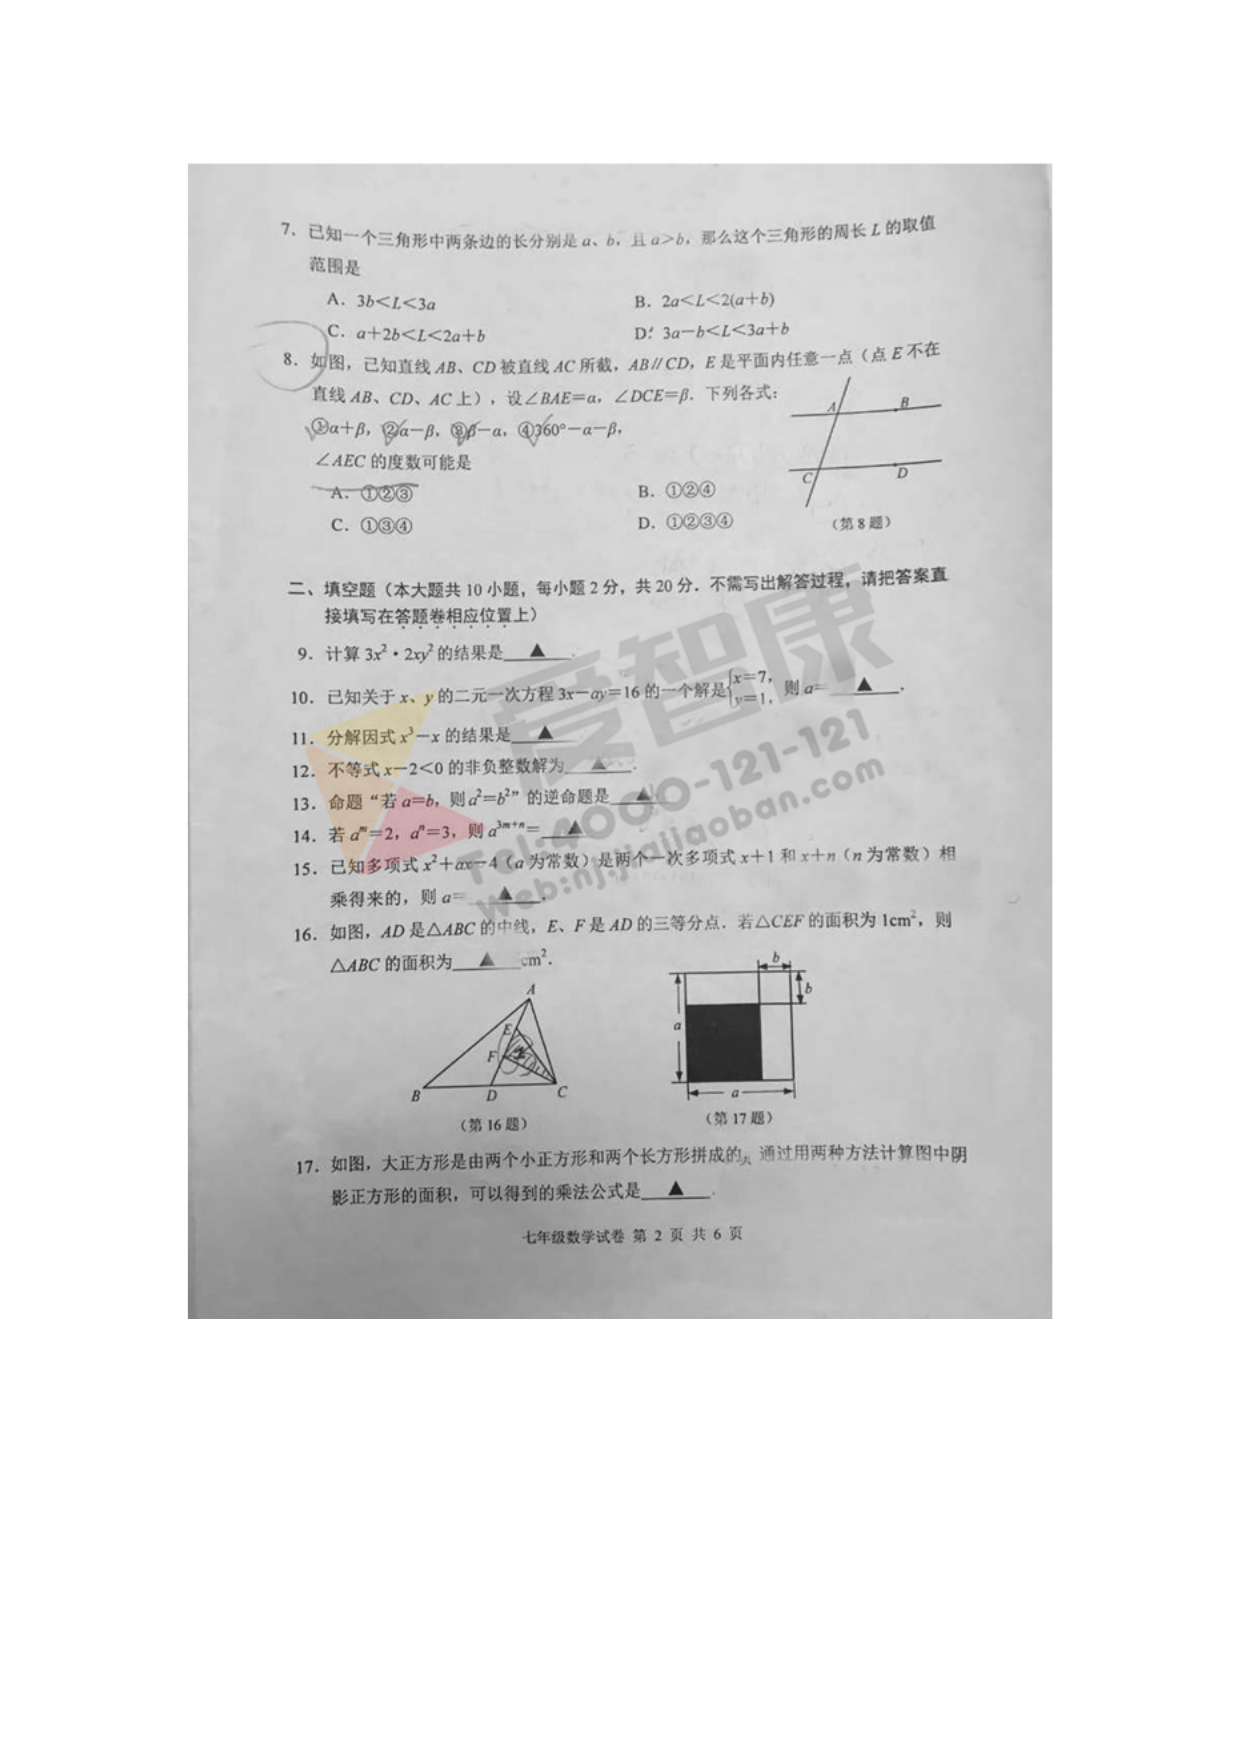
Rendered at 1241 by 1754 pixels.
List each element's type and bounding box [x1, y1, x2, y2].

picture [187, 162, 1053, 1319]
